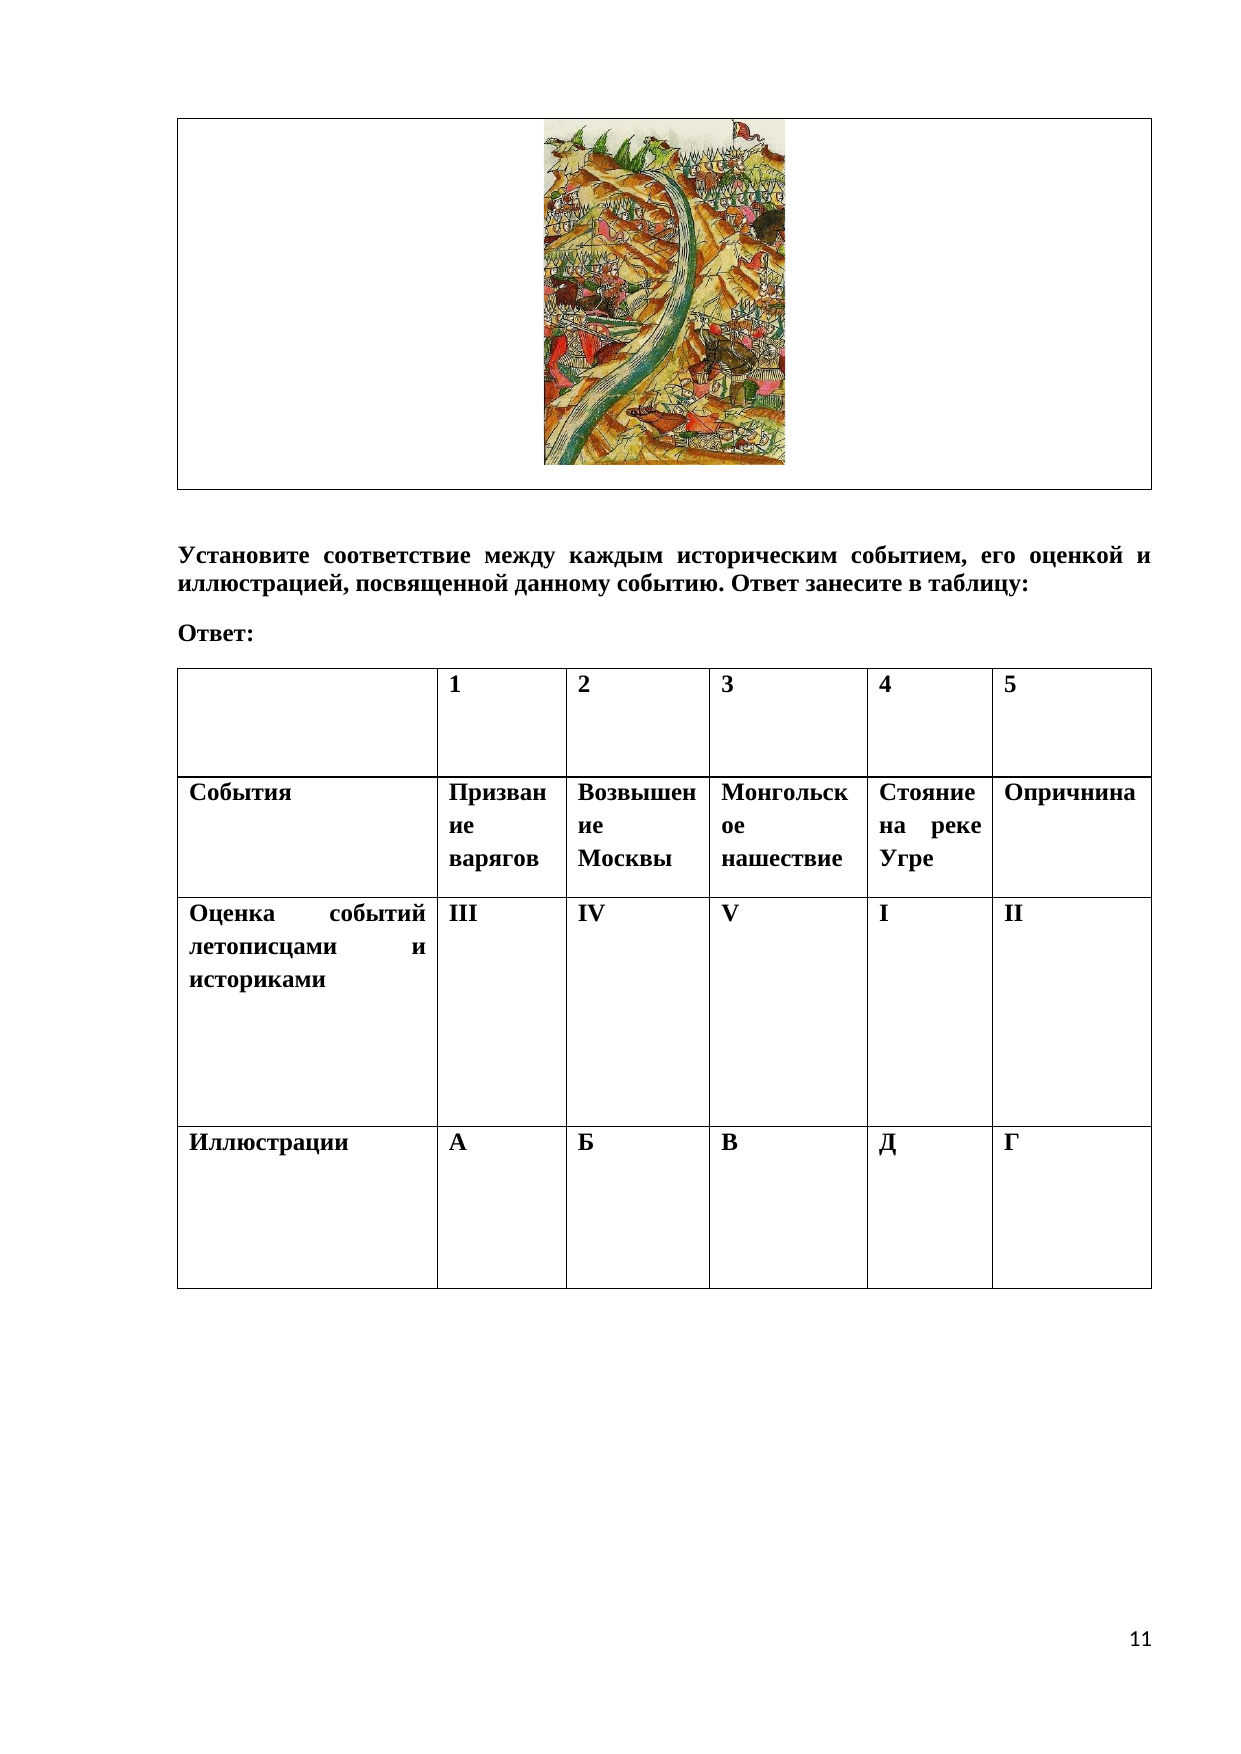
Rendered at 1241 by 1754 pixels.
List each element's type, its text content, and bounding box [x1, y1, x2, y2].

table_cell Б [567, 1127, 709, 1288]
table_cell Г [993, 1127, 1151, 1288]
table_cell Возвышение Москвы [567, 778, 709, 897]
table_cell Д [868, 1127, 992, 1288]
table_cell Призвание варягов [438, 778, 566, 897]
table_header 2 [567, 669, 709, 776]
table_cell Стояние на реке Угре [868, 778, 992, 897]
table_header [178, 669, 437, 776]
table_cell А [438, 1127, 566, 1288]
table_cell [178, 119, 1151, 489]
table_header 3 [710, 669, 867, 776]
table_header 5 [993, 669, 1151, 776]
table_cell Оценка событий летописцами и историками [178, 898, 437, 1126]
table_header 4 [868, 669, 992, 776]
table_header 1 [438, 669, 566, 776]
table_cell События [178, 778, 437, 897]
table_cell В [710, 1127, 867, 1288]
table_cell Иллюстрации [178, 1127, 437, 1288]
table_cell II [993, 898, 1151, 1126]
table_cell Опричнина [993, 778, 1151, 897]
table_cell IV [567, 898, 709, 1126]
text Установите соответствие между каждым историческим событием, его оценкой и иллюстрацией, посвященной данному событию. Ответ занесите в таблицу: [177, 540, 1152, 597]
text Ответ: [177, 618, 1152, 647]
table_cell I [868, 898, 992, 1126]
table_cell V [710, 898, 867, 1126]
table_cell Монгольское нашествие [710, 778, 867, 897]
picture [543, 119, 786, 465]
table_cell III [438, 898, 566, 1126]
